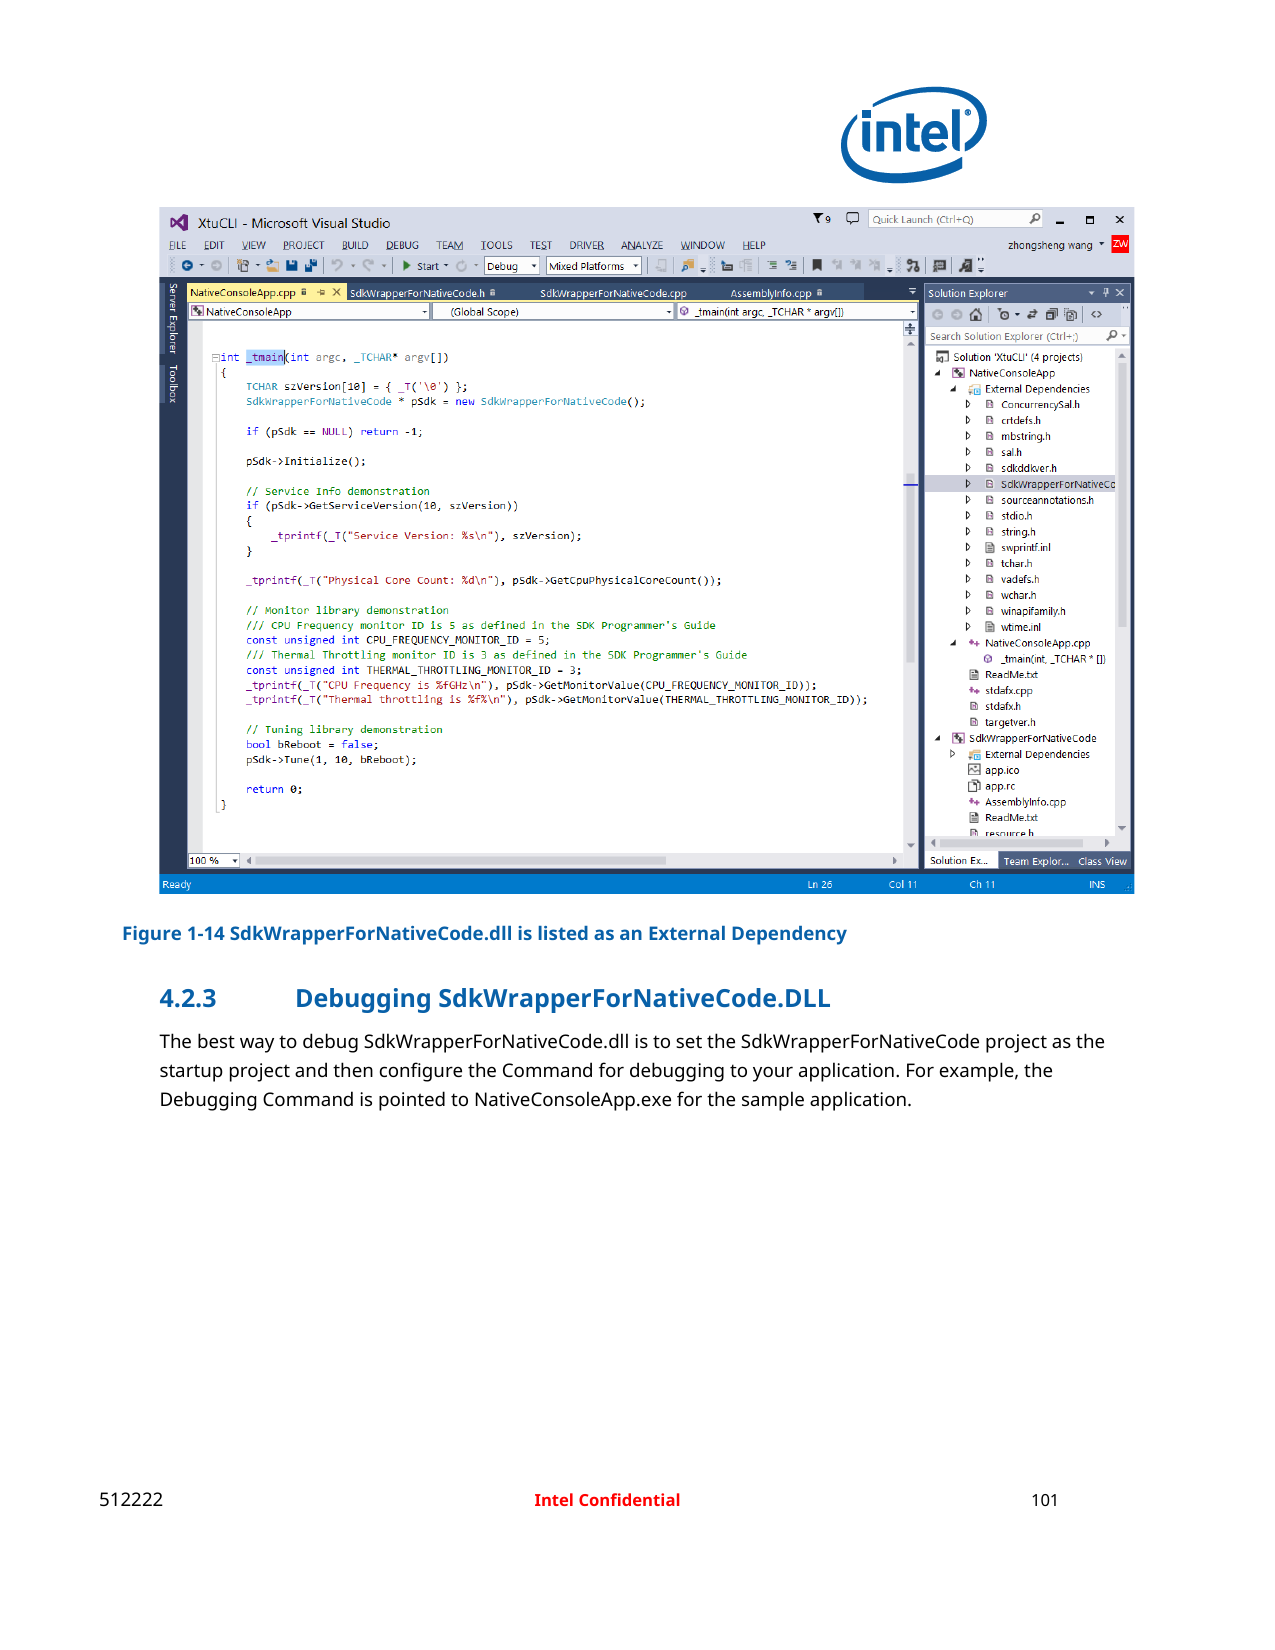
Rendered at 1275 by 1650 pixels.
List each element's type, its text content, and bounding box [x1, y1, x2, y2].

text Figure 1-14 SdkWrapperForNativeCode.dll is listed as an External Dependency [122, 922, 1134, 945]
picture [159, 207, 1135, 894]
subtitle Debugging SdkWrapperForNativeCode.DLL [159, 982, 1134, 1013]
text The best way to debug SdkWrapperForNativeCode.dll is to set the SdkWrapperForNativeCode project as the startup project and then configure the Command for debugging to your application. For example, the Debugging Command is pointed to NativeConsoleApp.exe for the sample application. [159, 1028, 1134, 1112]
